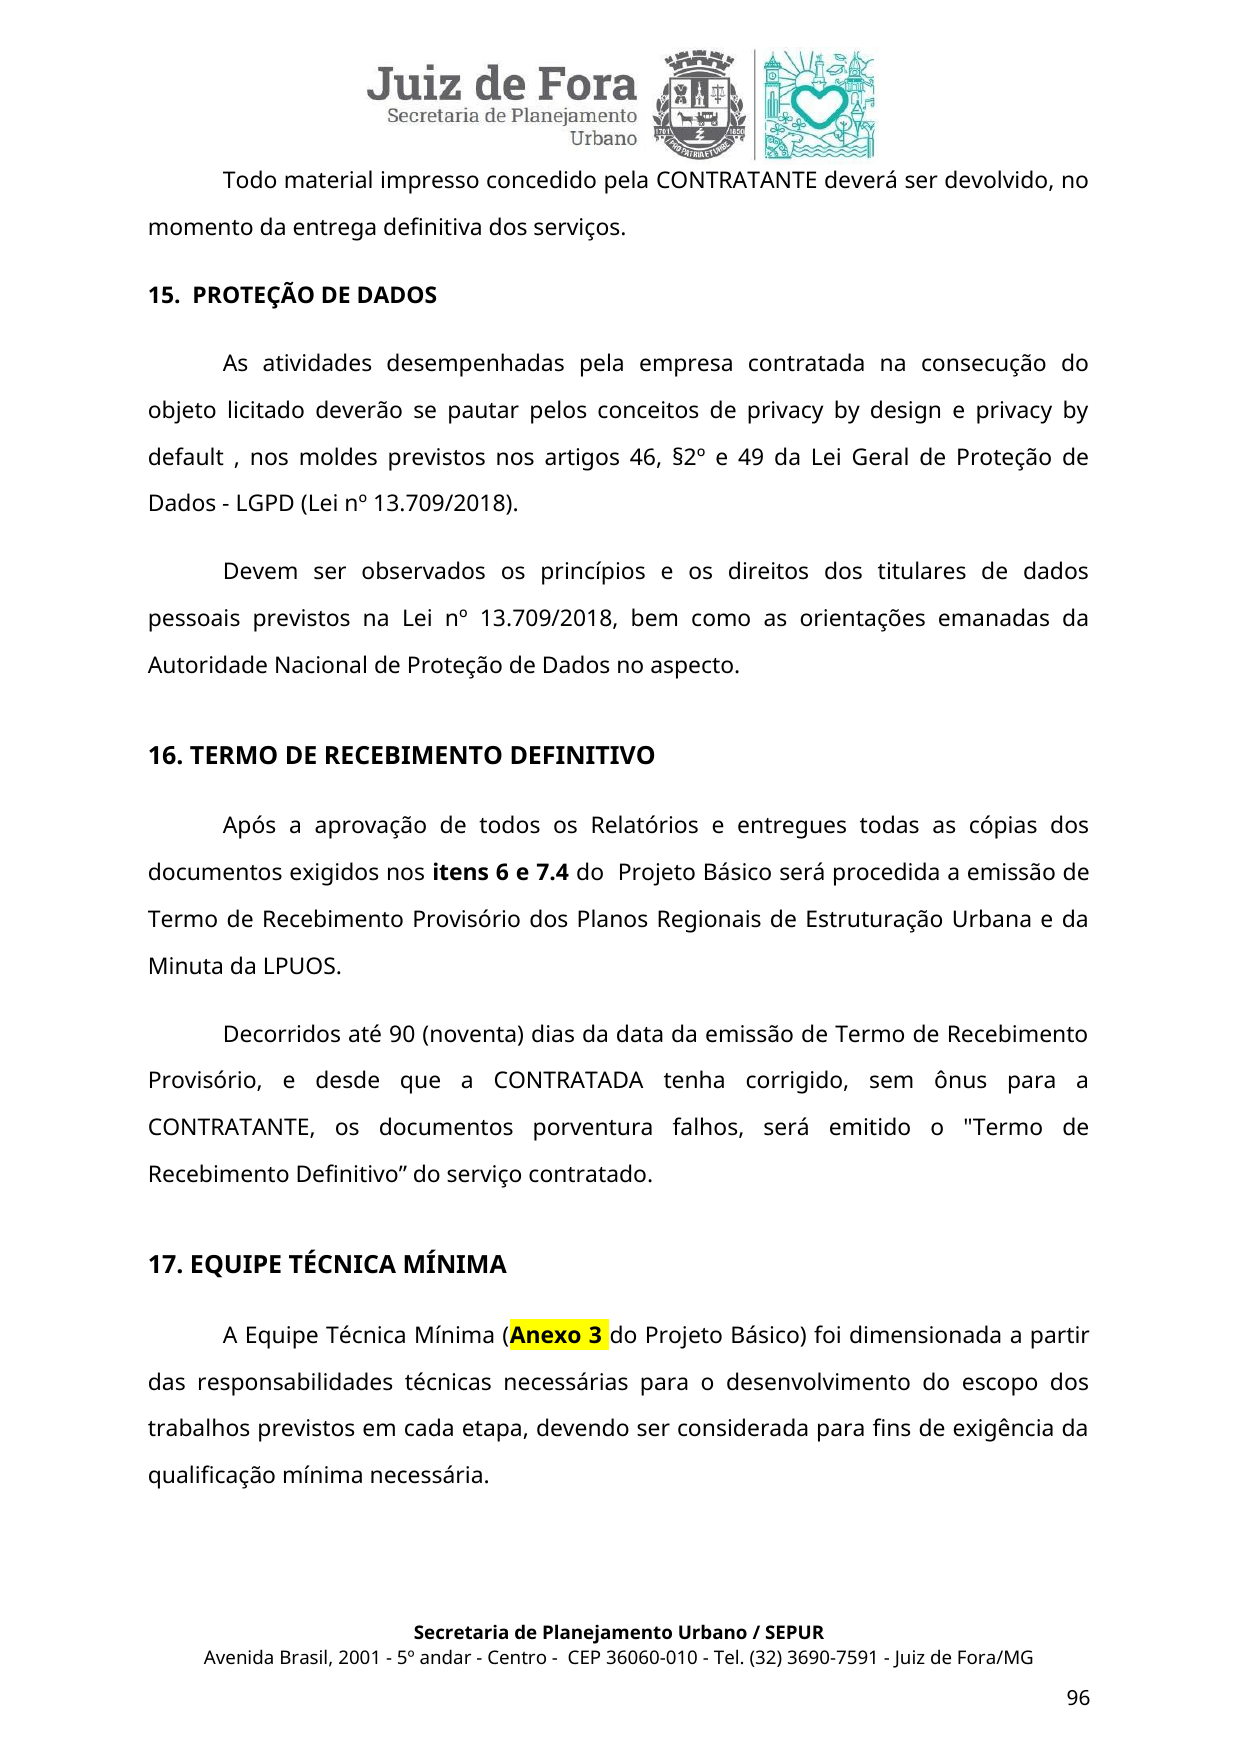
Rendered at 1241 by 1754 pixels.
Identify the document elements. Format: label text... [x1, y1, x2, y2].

subtitle 17. EQUIPE TÉCNICA MÍNIMA [148, 1247, 1090, 1281]
text Após a aprovação de todos os Relatórios e entregues todas as cópias dos documentos exigidos nos itens 6 e 7.4 do Projeto Básico será procedida a emissão de Termo de Recebimento Provisório dos Planos Regionais de Estruturação Urbana e da Minuta da LPUOS. [148, 809, 1090, 981]
text 15. PROTEÇÃO DE DADOS [148, 279, 1090, 310]
subtitle 16. TERMO DE RECEBIMENTO DEFINITIVO [148, 737, 1090, 771]
text As atividades desempenhadas pela empresa contratada na consecução do objeto licitado deverão se pautar pelos conceitos de privacy by design e privacy by default , nos moldes previstos nos artigos 46, §2º e 49 da Lei Geral de Proteção de Dados - LGPD (Lei nº 13.709/2018). [148, 347, 1090, 519]
text A Equipe Técnica Mínima (Anexo 3 do Projeto Básico) foi dimensionada a partir das responsabilidades técnicas necessárias para o desenvolvimento do escopo dos trabalhos previstos em cada etapa, devendo ser considerada para fins de exigência da qualificação mínima necessária. [148, 1319, 1090, 1491]
picture [359, 47, 879, 165]
text Todo material impresso concedido pela CONTRATANTE deverá ser devolvido, no momento da entrega definitiva dos serviços. [148, 164, 1090, 243]
text Devem ser observados os princípios e os direitos dos titulares de dados pessoais previstos na Lei nº 13.709/2018, bem como as orientações emanadas da Autoridade Nacional de Proteção de Dados no aspecto. [148, 555, 1090, 680]
text Decorridos até 90 (noventa) dias da data da emissão de Termo de Recebimento Provisório, e desde que a CONTRATADA tenha corrigido, sem ônus para a CONTRATANTE, os documentos porventura falhos, será emitido o "Termo de Recebimento Definitivo” do serviço contratado. [148, 1018, 1090, 1189]
